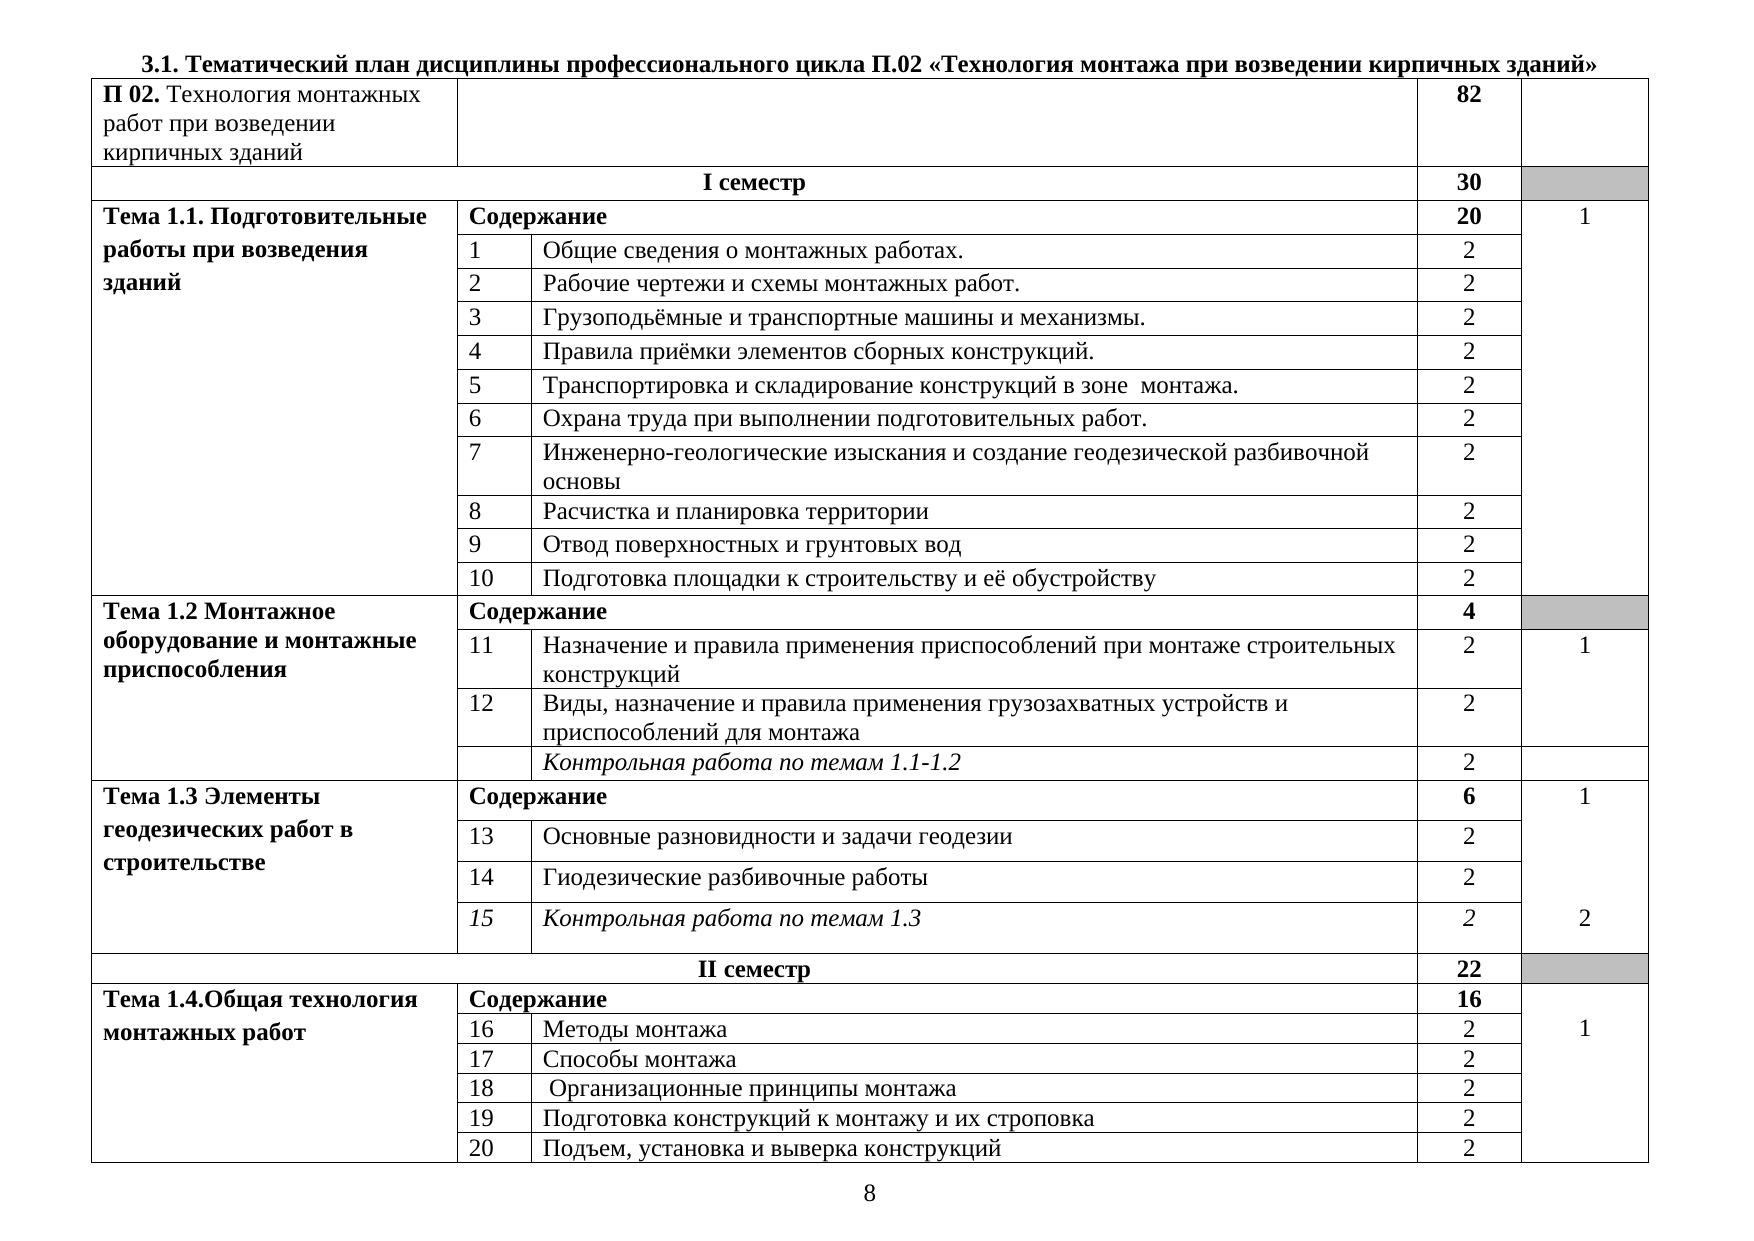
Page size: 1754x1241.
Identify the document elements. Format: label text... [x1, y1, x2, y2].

table_cell II семестр [92, 954, 1417, 983]
table_cell 1 [1522, 781, 1648, 902]
table_cell 2 [1418, 903, 1521, 953]
table_cell 2 [1418, 269, 1521, 301]
table_cell 2 [1418, 747, 1521, 780]
table_cell Способы монтажа [532, 1044, 1417, 1072]
table_cell 1 [1522, 984, 1648, 1162]
table_cell Организационные принципы монтажа [532, 1074, 1417, 1102]
table_cell 2 [1418, 529, 1521, 562]
table_cell Содержание [458, 596, 1417, 629]
table_cell Контрольная работа по темам 1.1-1.2 [532, 747, 1417, 780]
table_cell 2 [1418, 1074, 1521, 1102]
table_cell Подготовка площадки к строительству и её обустройству [532, 563, 1417, 595]
table_cell 15 [458, 903, 531, 953]
table_cell 30 [1418, 167, 1521, 200]
table_cell 18 [458, 1074, 531, 1102]
table_cell [458, 747, 531, 780]
table_cell Инженерно-геологические изыскания и создание геодезической разбивочной основы [532, 437, 1417, 495]
table_cell 1 [1522, 201, 1648, 595]
table_cell [1522, 954, 1648, 983]
table_cell Охрана труда при выполнении подготовительных работ. [532, 404, 1417, 436]
table_cell 2 [1418, 336, 1521, 369]
table_cell Рабочие чертежи и схемы монтажных работ. [532, 269, 1417, 301]
table_cell [1522, 167, 1648, 200]
table_header П 02. Технология монтажных работ при возведении кирпичных зданий [92, 79, 457, 166]
table_cell 22 [1418, 954, 1521, 983]
table_cell 2 [1418, 563, 1521, 595]
table_cell 9 [458, 529, 531, 562]
table_header 82 [1418, 79, 1521, 166]
table_cell 11 [458, 630, 531, 687]
table_cell 1 [458, 235, 531, 267]
table_header [1522, 79, 1648, 166]
table_cell Методы монтажа [532, 1014, 1417, 1043]
table_cell 2 [1418, 370, 1521, 402]
table_cell Грузоподьёмные и транспортные машины и механизмы. [532, 302, 1417, 335]
table_cell 2 [1418, 821, 1521, 861]
table_cell 7 [458, 437, 531, 495]
table_cell Подготовка конструкций к монтажу и их строповка [532, 1103, 1417, 1132]
table_cell Тема 1.3 Элементы геодезических работ в строительстве [92, 781, 457, 953]
table_cell I семестр [92, 167, 1417, 200]
table_cell 19 [458, 1103, 531, 1132]
table_cell Гиодезические разбивочные работы [532, 862, 1417, 902]
table_cell 2 [458, 269, 531, 301]
table_cell 14 [458, 862, 531, 902]
table_cell Расчистка и планировка территории [532, 496, 1417, 528]
table_cell 2 [1418, 1014, 1521, 1043]
table_cell 2 [1418, 630, 1521, 687]
table_cell Подъем, установка и выверка конструкций [532, 1133, 1417, 1162]
table_cell 17 [458, 1044, 531, 1072]
table_cell 2 [1418, 1133, 1521, 1162]
table_cell Назначение и правила применения приспособлений при монтаже строительных конструкций [532, 630, 1417, 687]
text 3.1. Тематический план дисциплины профессионального цикла П.02 «Технология монтажа при возведении кирпичных зданий» [103, 49, 1636, 78]
table_cell 10 [458, 563, 531, 595]
table_header [458, 79, 1417, 166]
table_cell 16 [458, 1014, 531, 1043]
table_cell Тема 1.2 Монтажное оборудование и монтажные приспособления [92, 596, 457, 780]
table_cell Содержание [458, 201, 1417, 234]
table_cell 2 [1418, 302, 1521, 335]
table_cell 4 [1418, 596, 1521, 629]
table_cell Виды, назначение и правила применения грузозахватных устройств и приспособлений для монтажа [532, 689, 1417, 746]
table_cell 2 [1418, 862, 1521, 902]
table_cell 13 [458, 821, 531, 861]
table_cell [1522, 747, 1648, 780]
table_cell 16 [1418, 984, 1521, 1013]
table_cell 2 [1418, 1103, 1521, 1132]
table_cell Отвод поверхностных и грунтовых вод [532, 529, 1417, 562]
table_cell 2 [1418, 1044, 1521, 1072]
table_cell Контрольная работа по темам 1.3 [532, 903, 1417, 953]
table_cell Содержание [458, 984, 1417, 1013]
table_cell 12 [458, 689, 531, 746]
table_cell 2 [1418, 404, 1521, 436]
table_cell Содержание [458, 781, 1417, 820]
table_cell 6 [458, 404, 531, 436]
table_cell Тема 1.4.Общая технология монтажных работ [92, 984, 457, 1162]
table_cell 3 [458, 302, 531, 335]
table_cell 1 [1522, 630, 1648, 746]
table_cell 2 [1418, 496, 1521, 528]
table_cell 2 [1522, 902, 1648, 953]
table_cell Тема 1.1. Подготовительные работы при возведения зданий [92, 201, 457, 595]
table_cell 2 [1418, 689, 1521, 746]
table_cell Транспортировка и складирование конструкций в зоне монтажа. [532, 370, 1417, 402]
table_cell Общие сведения о монтажных работах. [532, 235, 1417, 267]
table_cell 2 [1418, 235, 1521, 267]
table_cell 5 [458, 370, 531, 402]
table_cell 20 [458, 1133, 531, 1162]
table_cell 20 [1418, 201, 1521, 234]
table_cell 4 [458, 336, 531, 369]
table_cell 6 [1418, 781, 1521, 820]
table_cell [1522, 596, 1648, 629]
table_cell Правила приёмки элементов сборных конструкций. [532, 336, 1417, 369]
table_cell 2 [1418, 437, 1521, 495]
table_cell Основные разновидности и задачи геодезии [532, 821, 1417, 861]
table_cell 8 [458, 496, 531, 528]
